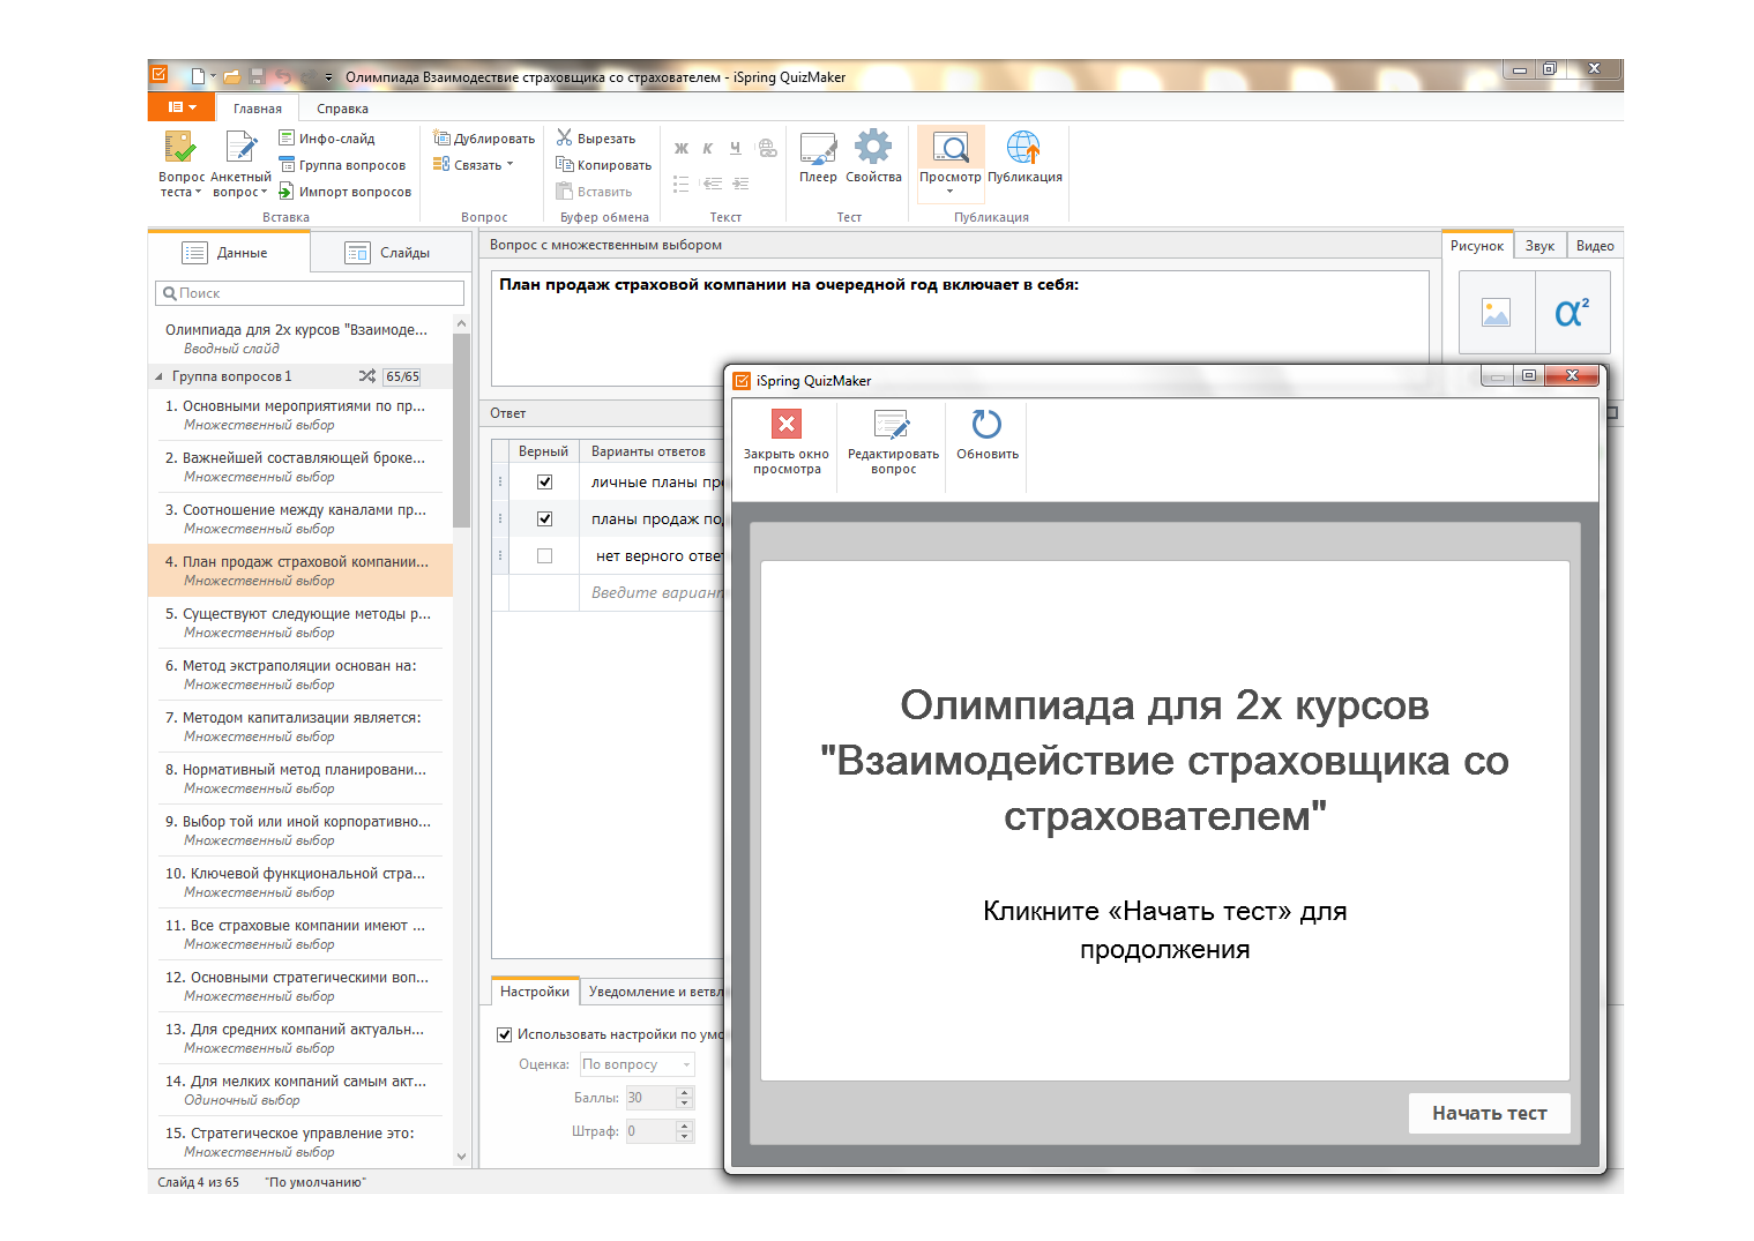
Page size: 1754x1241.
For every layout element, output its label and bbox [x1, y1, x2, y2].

picture [147, 59, 1625, 1194]
